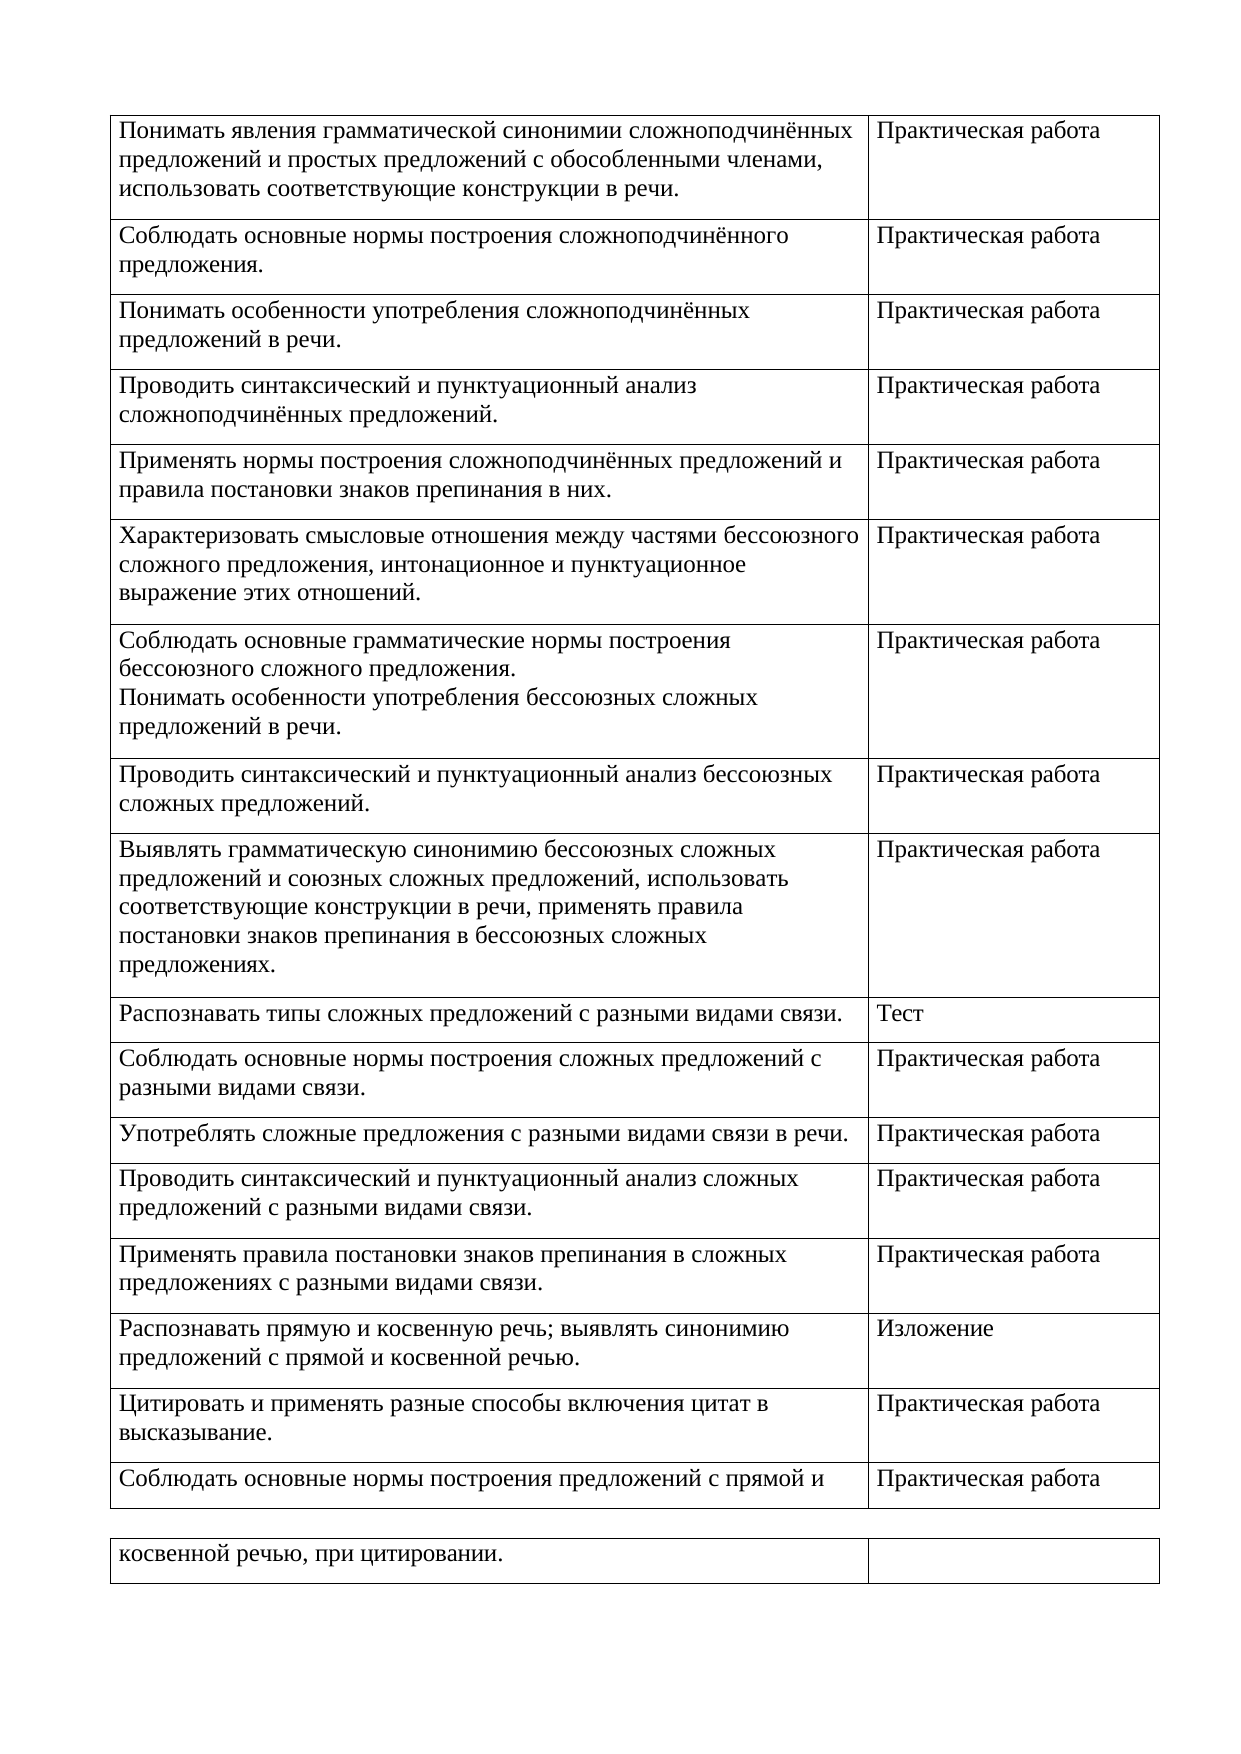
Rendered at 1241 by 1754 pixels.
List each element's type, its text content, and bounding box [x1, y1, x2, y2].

table_cell Соблюдать основные нормы построения сложноподчинённого предложения. [111, 220, 868, 294]
table_cell Проводить синтаксический и пунктуационный анализ сложноподчинённых предложений. [111, 370, 868, 444]
table_cell Применять правила постановки знаков препинания в сложных предложениях с разными видами связи. [111, 1239, 868, 1312]
table_cell Характеризовать смысловые отношения между частями бессоюзного сложного предложения, интонационное и пунктуационное выражение этих отношений. [111, 520, 868, 624]
table_cell Практическая работа [869, 834, 1159, 997]
table_cell Применять нормы построения сложноподчинённых предложений и правила постановки знаков препинания в них. [111, 445, 868, 519]
table_cell Практическая работа [869, 445, 1159, 519]
table_cell Распознавать прямую и косвенную речь; выявлять синонимию предложений с прямой и косвенной речью. [111, 1314, 868, 1387]
table_cell Практическая работа [869, 1463, 1159, 1508]
table_cell Соблюдать основные нормы построения сложных предложений с разными видами связи. [111, 1043, 868, 1117]
table_cell Практическая работа [869, 520, 1159, 624]
table_cell Распознавать типы сложных предложений с разными видами связи. [111, 998, 868, 1042]
table_cell Практическая работа [869, 1389, 1159, 1462]
table_cell Употреблять сложные предложения с разными видами связи в речи. [111, 1118, 868, 1162]
table_cell Соблюдать основные грамматические нормы построения бессоюзного сложного предложения. Понимать особенности употребления бессоюзных сложных предложений в речи. [111, 625, 868, 758]
table_cell Практическая работа [869, 1164, 1159, 1238]
table_cell Практическая работа [869, 220, 1159, 294]
table_cell Понимать особенности употребления сложноподчинённых предложений в речи. [111, 295, 868, 369]
table_cell Практическая работа [869, 1118, 1159, 1162]
table_cell Практическая работа [869, 1239, 1159, 1312]
table_cell Проводить синтаксический и пунктуационный анализ бессоюзных сложных предложений. [111, 759, 868, 833]
table_cell Практическая работа [869, 1043, 1159, 1117]
table_header косвенной речью, при цитировании. [111, 1539, 868, 1583]
table_cell Практическая работа [869, 625, 1159, 758]
table_cell Цитировать и применять разные способы включения цитат в высказывание. [111, 1389, 868, 1462]
table_cell Соблюдать основные нормы построения предложений с прямой и [111, 1463, 868, 1508]
table_header [869, 1539, 1159, 1583]
table_cell Тест [869, 998, 1159, 1042]
table_cell Понимать явления грамматической синонимии сложноподчинённых предложений и простых предложений с обособленными членами, использовать соответствующие конструкции в речи. [111, 116, 868, 219]
table_cell Выявлять грамматическую синонимию бессоюзных сложных предложений и союзных сложных предложений, использовать соответствующие конструкции в речи, применять правила постановки знаков препинания в бессоюзных сложных предложениях. [111, 834, 868, 997]
table_cell Изложение [869, 1314, 1159, 1387]
table_cell Практическая работа [869, 116, 1159, 219]
table_cell Практическая работа [869, 295, 1159, 369]
table_cell Практическая работа [869, 759, 1159, 833]
table_cell Проводить синтаксический и пунктуационный анализ сложных предложений с разными видами связи. [111, 1164, 868, 1238]
table_cell Практическая работа [869, 370, 1159, 444]
